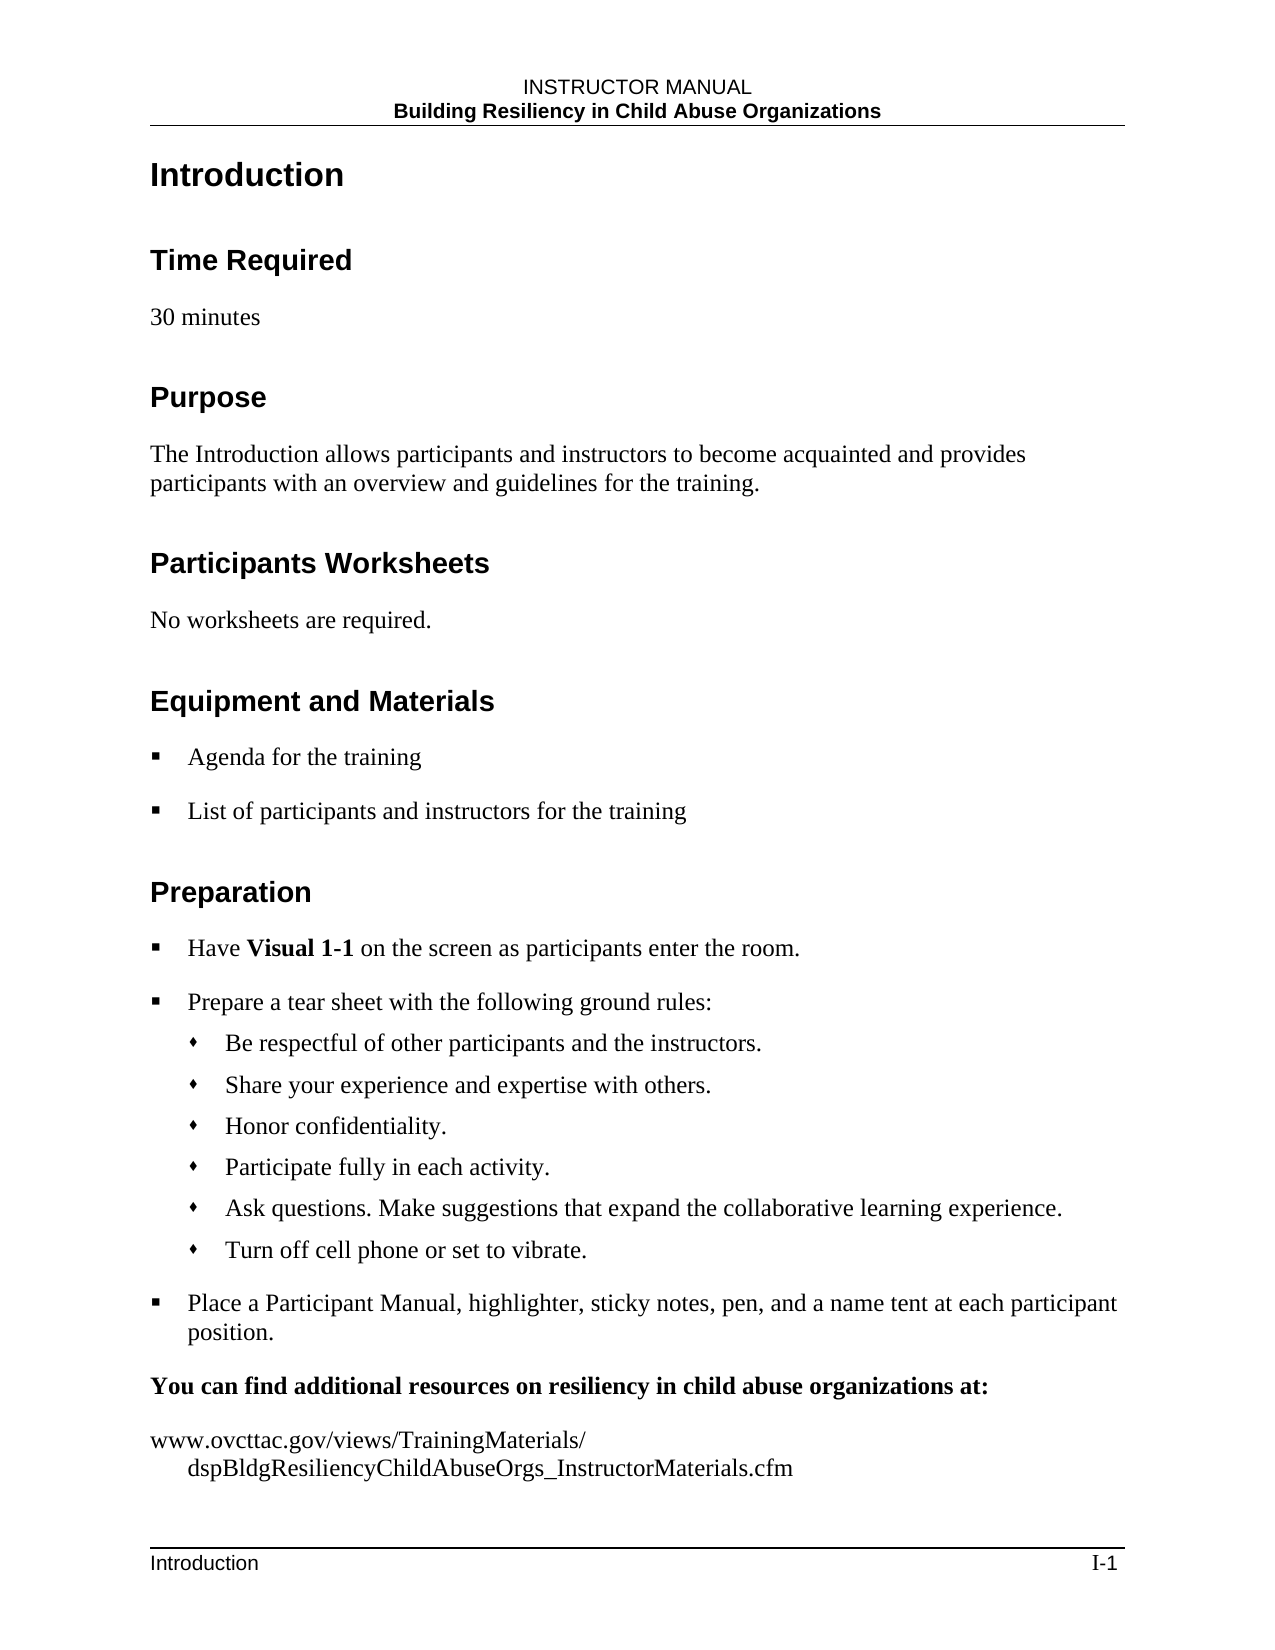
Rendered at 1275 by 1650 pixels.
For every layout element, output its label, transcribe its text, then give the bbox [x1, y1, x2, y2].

subtitle Purpose [150, 381, 1125, 414]
subtitle Participants Worksheets [150, 547, 1125, 580]
list Participate fully in each activity. [187, 1152, 1125, 1181]
subtitle Preparation [150, 875, 1125, 908]
list Honor confidentiality. [187, 1111, 1125, 1140]
list www.ovcttac.gov/views/TrainingMaterials/dspBldgResiliencyChildAbuseOrgs_InstructorMaterials.cfm [150, 1425, 1125, 1482]
list Ask questions. Make suggestions that expand the collaborative learning experience. [187, 1193, 1125, 1222]
subtitle Equipment and Materials [150, 684, 1125, 717]
list Be respectful of other participants and the instructors. [187, 1028, 1125, 1057]
text 30 minutes [150, 302, 1125, 331]
subtitle Time Required [150, 243, 1125, 277]
text List of participants and instructors for the training [150, 796, 1125, 825]
list Share your experience and expertise with others. [187, 1070, 1125, 1098]
subtitle Introduction [150, 155, 1125, 193]
text No worksheets are required. [150, 605, 1125, 634]
text Prepare a tear sheet with the following ground rules: [150, 987, 1125, 1016]
text Have Visual 1-1 on the screen as participants enter the room. [150, 933, 1125, 962]
text Agenda for the training [150, 742, 1125, 771]
text The Introduction allows participants and instructors to become acquainted and provides participants with an overview and guidelines for the training. [150, 439, 1125, 497]
list Turn off cell phone or set to vibrate. [187, 1235, 1125, 1263]
text Place a Participant Manual, highlighter, sticky notes, pen, and a name tent at each participant position. [150, 1288, 1125, 1346]
list You can find additional resources on resiliency in child abuse organizations at: [150, 1371, 1125, 1400]
